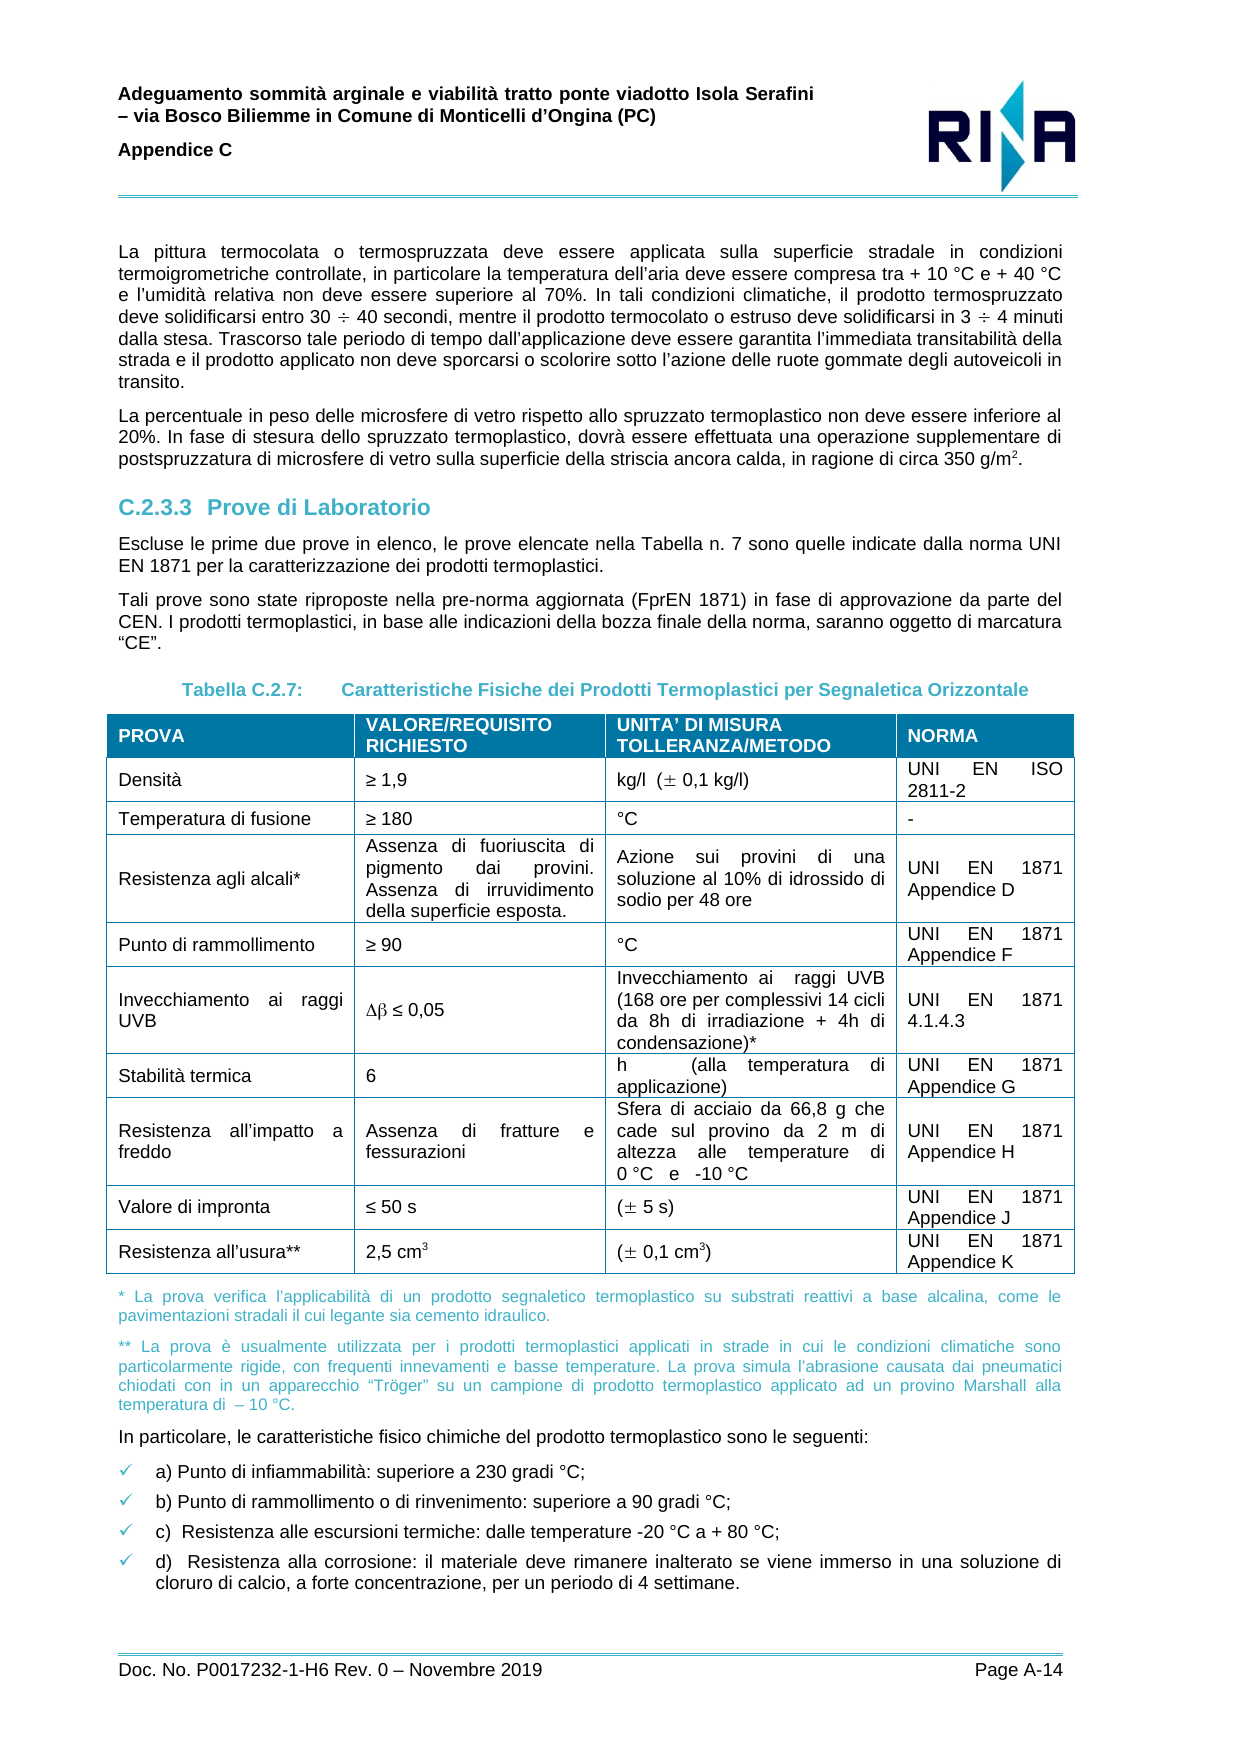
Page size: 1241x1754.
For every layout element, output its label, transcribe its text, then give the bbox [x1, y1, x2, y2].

table_cell Stabilità termica [107, 1054, 354, 1097]
table_cell Resistenza all’impatto a freddo [107, 1098, 354, 1184]
table_cell 2,5 cm3 [355, 1230, 605, 1273]
table_cell Resistenza agli alcali* [107, 835, 354, 922]
table_cell Assenza di fuoriuscita di pigmento dai provini. Assenza di irruvidimento della superficie esposta. [355, 835, 605, 922]
table_cell UNI EN 1871 Appendice K [897, 1230, 1074, 1273]
text La pittura termocolata o termospruzzata deve essere applicata sulla superficie stradale in condizioni termoigrometriche controllate, in particolare la temperatura dell’aria deve essere compresa tra + 10 °C e + 40 °C e l’umidità relativa non deve essere superiore al 70%. In tali condizioni climatiche, il prodotto termospruzzato deve solidificarsi entro 30 40 secondi, mentre il prodotto termocolato o estruso deve solidificarsi in 3 4 minuti dalla stesa. Trascorso tale periodo di tempo dall’applicazione deve essere garantita l’immediata transitabilità della strada e il prodotto applicato non deve sporcarsi o scolorire sotto l’azione delle ruote gommate degli autoveicoli in transito. [118, 241, 1063, 392]
text d) Resistenza alla corrosione: il materiale deve rimanere inalterato se viene immerso in una soluzione di cloruro di calcio, a forte concentrazione, per un periodo di 4 settimane. [118, 1550, 1063, 1594]
table_cell ≥ 90 [355, 923, 605, 966]
table_cell Assenza di fratture e fessurazioni [355, 1098, 605, 1184]
table_header VALORE/REQUISITO RICHIESTO [355, 714, 605, 757]
table_cell UNI EN 1871 4.1.4.3 [897, 967, 1074, 1053]
text Tali prove sono state riproposte nella pre-norma aggiornata (FprEN 1871) in fase di approvazione da parte del CEN. I prodotti termoplastici, in base alle indicazioni della bozza finale della norma, saranno oggetto di marcatura “CE”. [118, 589, 1063, 653]
table_cell Invecchiamento ai raggi UVB (168 ore per complessivi 14 cicli da 8h di irradiazione + 4h di condensazione)* [606, 967, 896, 1053]
table_cell 6 [355, 1054, 605, 1097]
table_cell ≥ 180 [355, 802, 605, 834]
table_cell kg/l ( 0,1 kg/l) [606, 758, 896, 801]
table_header PROVA [107, 714, 354, 757]
table_cell Sfera di acciaio da 66,8 g che cade sul provino da 2 m di altezza alle temperature di 0 °C e -10 °C [606, 1098, 896, 1184]
table_cell Resistenza all’usura** [107, 1230, 354, 1273]
table_cell ≤ 0,05 [355, 967, 605, 1053]
table_header NORMA [897, 714, 1074, 757]
table_cell Densità [107, 758, 354, 801]
table_cell - [897, 802, 1074, 834]
table_cell UNI EN 1871 Appendice G [897, 1054, 1074, 1097]
table_cell Valore di impronta [107, 1186, 354, 1229]
table_cell UNI EN 1871 Appendice H [897, 1098, 1074, 1184]
table_cell UNI EN 1871 Appendice F [897, 923, 1074, 966]
table_cell ≤ 50 s [355, 1186, 605, 1229]
table_cell UNI EN 1871 Appendice D [897, 835, 1074, 922]
table_cell °C [606, 802, 896, 834]
text In particolare, le caratteristiche fisico chimiche del prodotto termoplastico sono le seguenti: [118, 1426, 1063, 1448]
table_cell Invecchiamento ai raggi UVB [107, 967, 354, 1053]
text b) Punto di rammollimento o di rinvenimento: superiore a 90 gradi °C; [118, 1490, 1063, 1512]
text * La prova verifica l’applicabilità di un prodotto segnaletico termoplastico su substrati reattivi a base alcalina, come le pavimentazioni stradali il cui legante sia cemento idraulico. [118, 1286, 1063, 1325]
subtitle Prove di Laboratorio [118, 494, 1063, 521]
table_cell Temperatura di fusione [107, 802, 354, 834]
table_cell ( 5 s) [606, 1186, 896, 1229]
text Escluse le prime due prove in elenco, le prove elencate nella Tabella n. 7 sono quelle indicate dalla norma UNI EN 1871 per la caratterizzazione dei prodotti termoplastici. [118, 533, 1063, 576]
text c) Resistenza alle escursioni termiche: dalle temperature -20 °C a + 80 °C; [118, 1520, 1063, 1542]
text La percentuale in peso delle microsfere di vetro rispetto allo spruzzato termoplastico non deve essere inferiore al 20%. In fase di stesura dello spruzzato termoplastico, dovrà essere effettuata una operazione supplementare di postspruzzatura di microsfere di vetro sulla superficie della striscia ancora calda, in ragione di circa 350 g/m2. [118, 405, 1063, 469]
table_header UNITA’ DI MISURA TOLLERANZA/METODO [606, 714, 896, 757]
table_cell Punto di rammollimento [107, 923, 354, 966]
text ** La prova è usualmente utilizzata per i prodotti termoplastici applicati in strade in cui le condizioni climatiche sono particolarmente rigide, con frequenti innevamenti e basse temperature. La prova simula l’abrasione causata dai pneumatici chiodati con in un apparecchio “Tröger” su un campione di prodotto termoplastico applicato ad un provino Marshall alla temperatura di – 10 °C. [118, 1337, 1063, 1414]
picture [928, 80, 1077, 192]
text a) Punto di infiammabilità: superiore a 230 gradi °C; [118, 1460, 1063, 1482]
table_cell Azione sui provini di una soluzione al 10% di idrossido di sodio per 48 ore [606, 835, 896, 922]
table_cell °C [606, 923, 896, 966]
table_cell ( 0,1 cm3) [606, 1230, 896, 1273]
table_cell UNI EN ISO 2811-2 [897, 758, 1074, 801]
table_cell ≥ 1,9 [355, 758, 605, 801]
table_cell h (alla temperatura di applicazione) [606, 1054, 896, 1097]
table_cell UNI EN 1871 Appendice J [897, 1186, 1074, 1229]
